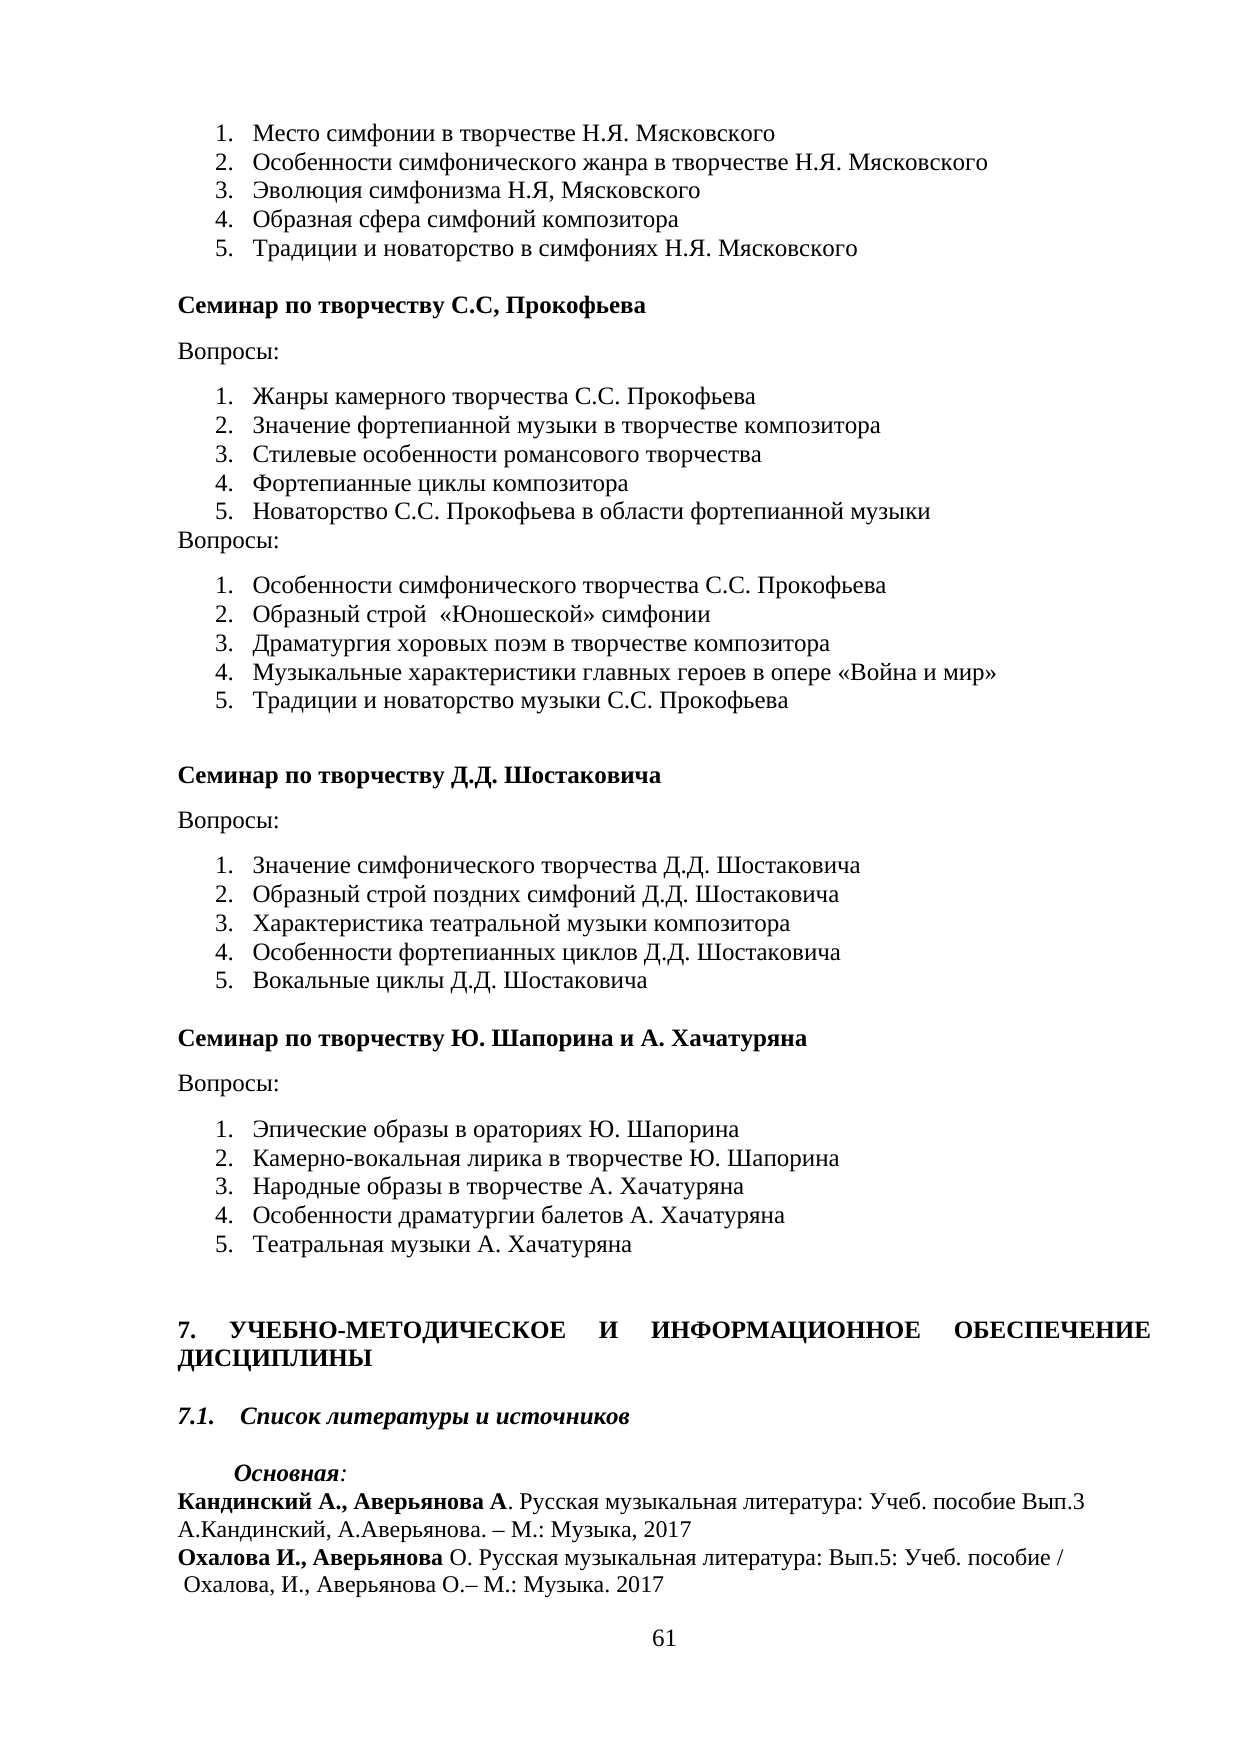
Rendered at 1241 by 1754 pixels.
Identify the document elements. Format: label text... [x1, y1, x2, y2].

text Семинар по творчеству Д.Д. Шостаковича [177, 760, 1152, 788]
text Семинар по творчеству Ю. Шапорина и А. Хачатуряна [177, 1023, 1152, 1052]
text Охалова И., Аверьянова О. Русская музыкальная литература: Вып.5: Учеб. пособие / [177, 1542, 1152, 1570]
list Жанры камерного творчества С.С. Прокофьева [215, 381, 1152, 410]
list Особенности драматургии балетов А. Хачатуряна [215, 1200, 1152, 1229]
text Вопросы: [177, 525, 1152, 554]
list Особенности симфонического творчества С.С. Прокофьева [215, 571, 1152, 599]
list Традиции и новаторство в симфониях Н.Я. Мясковского [215, 233, 1152, 262]
text Охалова, И., Аверьянова О.– М.: Музыка. 2017 [177, 1570, 1152, 1598]
list Стилевые особенности романсового творчества [215, 439, 1152, 468]
list Эволюция симфонизма Н.Я, Мясковского [215, 176, 1152, 204]
text А.Кандинский, А.Аверьянова. – М.: Музыка, 2017 [177, 1515, 1152, 1542]
list Новаторство С.С. Прокофьева в области фортепианной музыки [215, 496, 1152, 525]
list Место симфонии в творчестве Н.Я. Мясковского [215, 118, 1152, 147]
list Образная сфера симфоний композитора [215, 204, 1152, 233]
list Особенности фортепианных циклов Д.Д. Шостаковича [215, 937, 1152, 966]
text Вопросы: [177, 336, 1152, 365]
text Основная: [177, 1458, 1152, 1487]
list Музыкальные характеристики главных героев в опере «Война и мир» [215, 657, 1152, 686]
list Значение симфонического творчества Д.Д. Шостаковича [215, 851, 1152, 879]
text 7. УЧЕБНО-МЕТОДИЧЕСКОЕ И ИНФОРМАЦИОННОЕ ОБЕСПЕЧЕНИЕ ДИСЦИПЛИНЫ [177, 1315, 1152, 1372]
list Особенности симфонического жанра в творчестве Н.Я. Мясковского [215, 147, 1152, 176]
list Народные образы в творчестве А. Хачатуряна [215, 1171, 1152, 1200]
list Образный строй «Юношеской» симфонии [215, 599, 1152, 628]
list Фортепианные циклы композитора [215, 468, 1152, 496]
text Семинар по творчеству С.С, Прокофьева [177, 291, 1152, 319]
list Характеристика театральной музыки композитора [215, 908, 1152, 937]
list Традиции и новаторство музыки С.С. Прокофьева [215, 686, 1152, 714]
list Драматургия хоровых поэм в творчестве композитора [215, 628, 1152, 657]
list Камерно-вокальная лирика в творчестве Ю. Шапорина [215, 1143, 1152, 1171]
list Список литературы и источников [177, 1401, 1152, 1430]
list Образный строй поздних симфоний Д.Д. Шостаковича [215, 879, 1152, 908]
text Вопросы: [177, 805, 1152, 834]
list Театральная музыки А. Хачатуряна [215, 1229, 1152, 1258]
list Значение фортепианной музыки в творчестве композитора [215, 410, 1152, 439]
text Вопросы: [177, 1068, 1152, 1097]
list Эпические образы в ораториях Ю. Шапорина [215, 1114, 1152, 1143]
text Кандинский А., Аверьянова А. Русская музыкальная литература: Учеб. пособие Вып.3 [177, 1487, 1152, 1515]
list Вокальные циклы Д.Д. Шостаковича [215, 966, 1152, 994]
